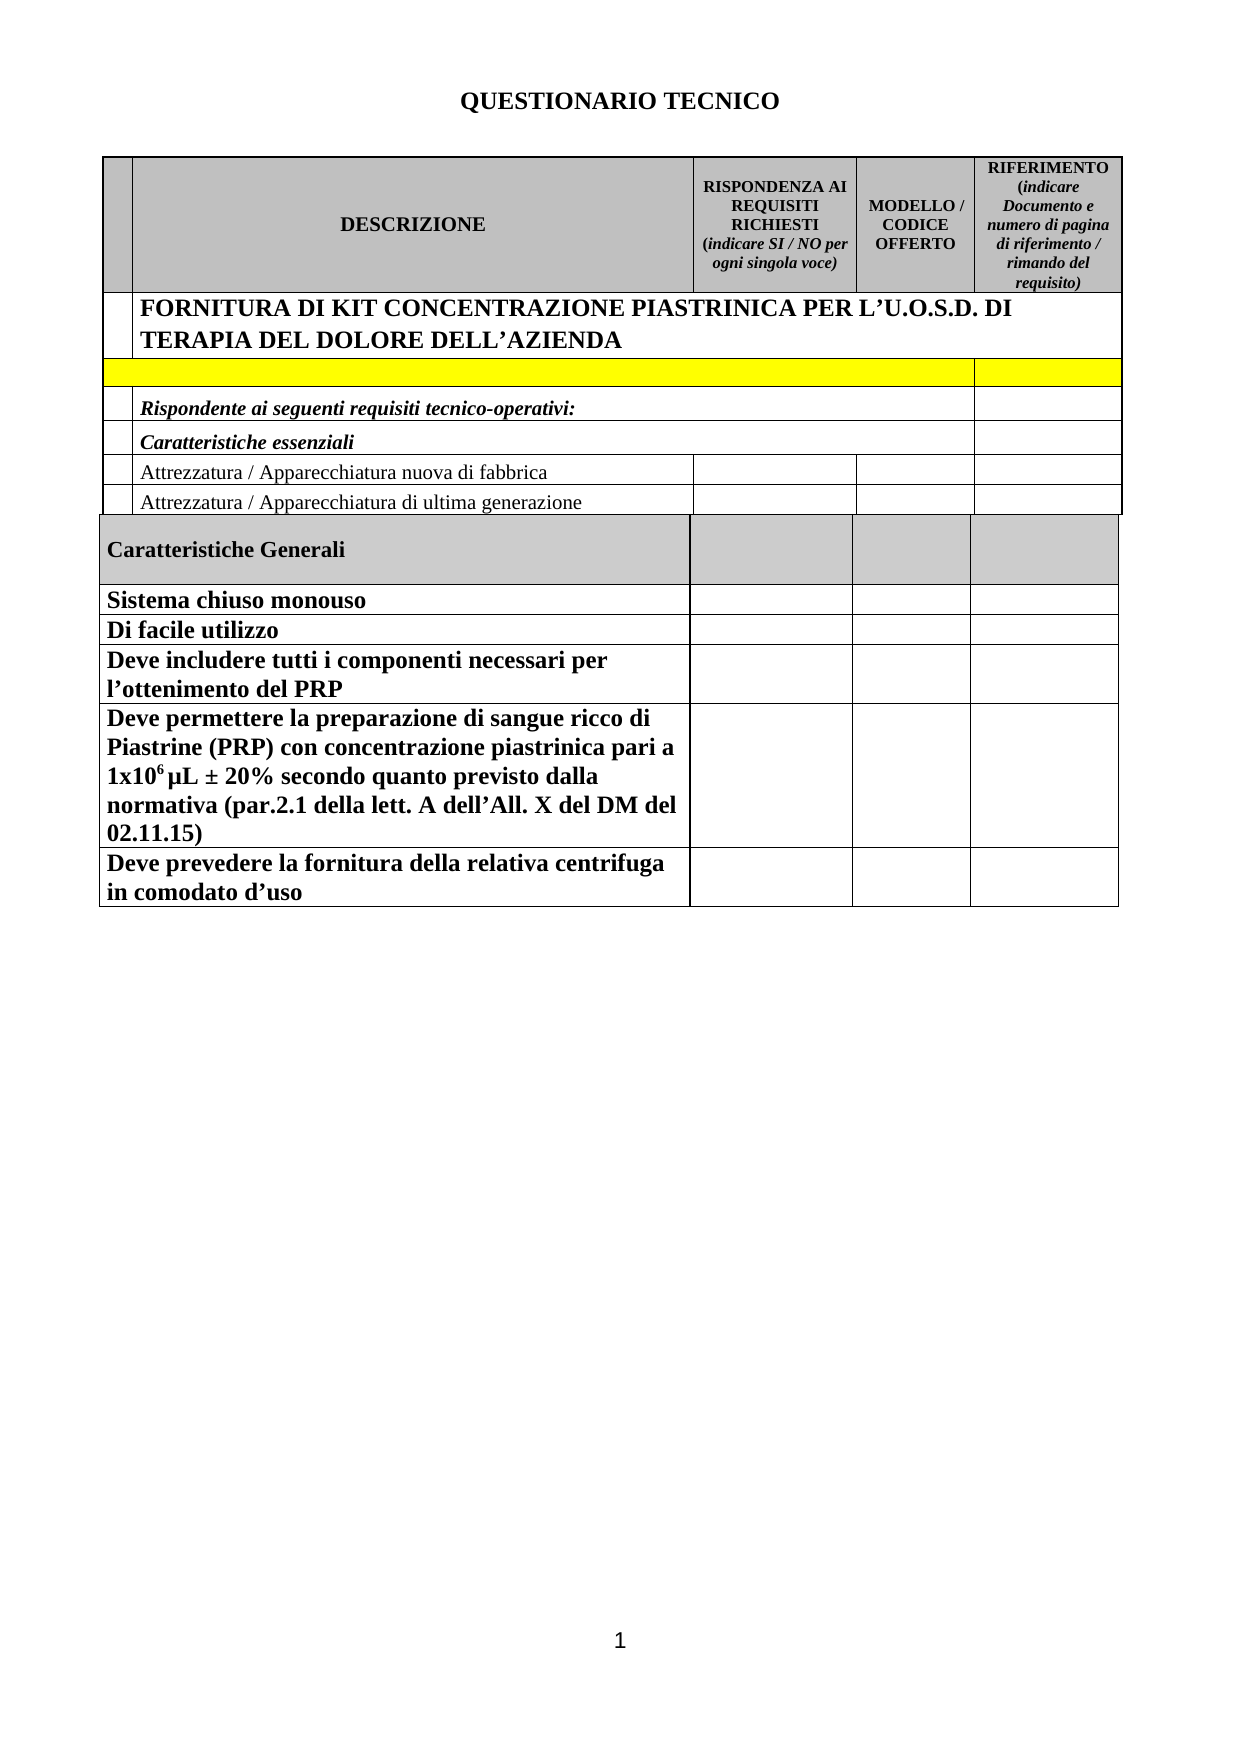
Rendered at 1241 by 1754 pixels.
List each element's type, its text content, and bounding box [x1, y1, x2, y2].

table_header DESCRIZIONE [133, 158, 693, 292]
table_cell [691, 585, 852, 614]
table_cell [104, 455, 132, 484]
table_cell Caratteristiche essenziali [133, 421, 974, 454]
table_cell [853, 848, 970, 906]
table_cell [853, 515, 970, 584]
table_cell [104, 387, 132, 420]
table_cell [971, 585, 1118, 614]
table_cell [691, 515, 852, 584]
table_cell Caratteristiche Generali [100, 515, 689, 584]
table_cell [975, 485, 1121, 514]
table_cell [694, 455, 856, 484]
table_cell Sistema chiuso monouso [100, 585, 689, 614]
table_cell [971, 645, 1118, 702]
table_cell [691, 848, 852, 906]
table_cell FORNITURA DI KIT CONCENTRAZIONE PIASTRINICA PER L’U.O.S.D. DI TERAPIA DEL DOLORE DELL’AZIENDA [133, 293, 1121, 358]
table_cell [975, 359, 1121, 386]
table_cell Deve includere tutti i componenti necessari per l’ottenimento del PRP [100, 645, 689, 702]
table_cell [104, 359, 974, 386]
table_cell [853, 585, 970, 614]
table_cell [853, 645, 970, 702]
table_cell [694, 485, 856, 514]
table_cell Rispondente ai seguenti requisiti tecnico-operativi: [133, 387, 974, 420]
text QUESTIONARIO TECNICO [118, 86, 1122, 115]
table_cell [691, 645, 852, 702]
table_cell Attrezzatura / Apparecchiatura nuova di fabbrica [133, 455, 693, 484]
table_cell [857, 455, 974, 484]
table_header RIFERIMENTO (indicare Documento e numero di pagina di riferimento / rimando del requisito) [975, 158, 1121, 292]
table_cell [975, 455, 1121, 484]
table_cell [971, 515, 1118, 584]
table_header RISPONDENZA AI REQUISITI RICHIESTI (indicare SI / NO per ogni singola voce) [694, 158, 856, 292]
table_cell [975, 387, 1121, 420]
table_cell [104, 293, 132, 358]
table_cell [971, 704, 1118, 847]
table_cell Deve prevedere la fornitura della relativa centrifuga in comodato d’uso [100, 848, 689, 906]
table_cell [691, 615, 852, 644]
table_cell [971, 615, 1118, 644]
table_cell [104, 421, 132, 454]
table_header MODELLO / CODICE OFFERTO [857, 158, 974, 292]
table_cell [691, 704, 852, 847]
table_cell Attrezzatura / Apparecchiatura di ultima generazione [133, 485, 693, 514]
table_cell [853, 704, 970, 847]
table_cell [971, 848, 1118, 906]
table_header [104, 158, 132, 292]
table_cell [104, 485, 132, 514]
table_cell [853, 615, 970, 644]
table_cell [857, 485, 974, 514]
table_cell [975, 421, 1121, 454]
table_cell Deve permettere la preparazione di sangue ricco di Piastrine (PRP) con concentrazione piastrinica pari a 1x106 µL ± 20% secondo quanto previsto dalla normativa (par.2.1 della lett. A dell’All. X del DM del 02.11.15) [100, 704, 689, 847]
table_cell Di facile utilizzo [100, 615, 689, 644]
